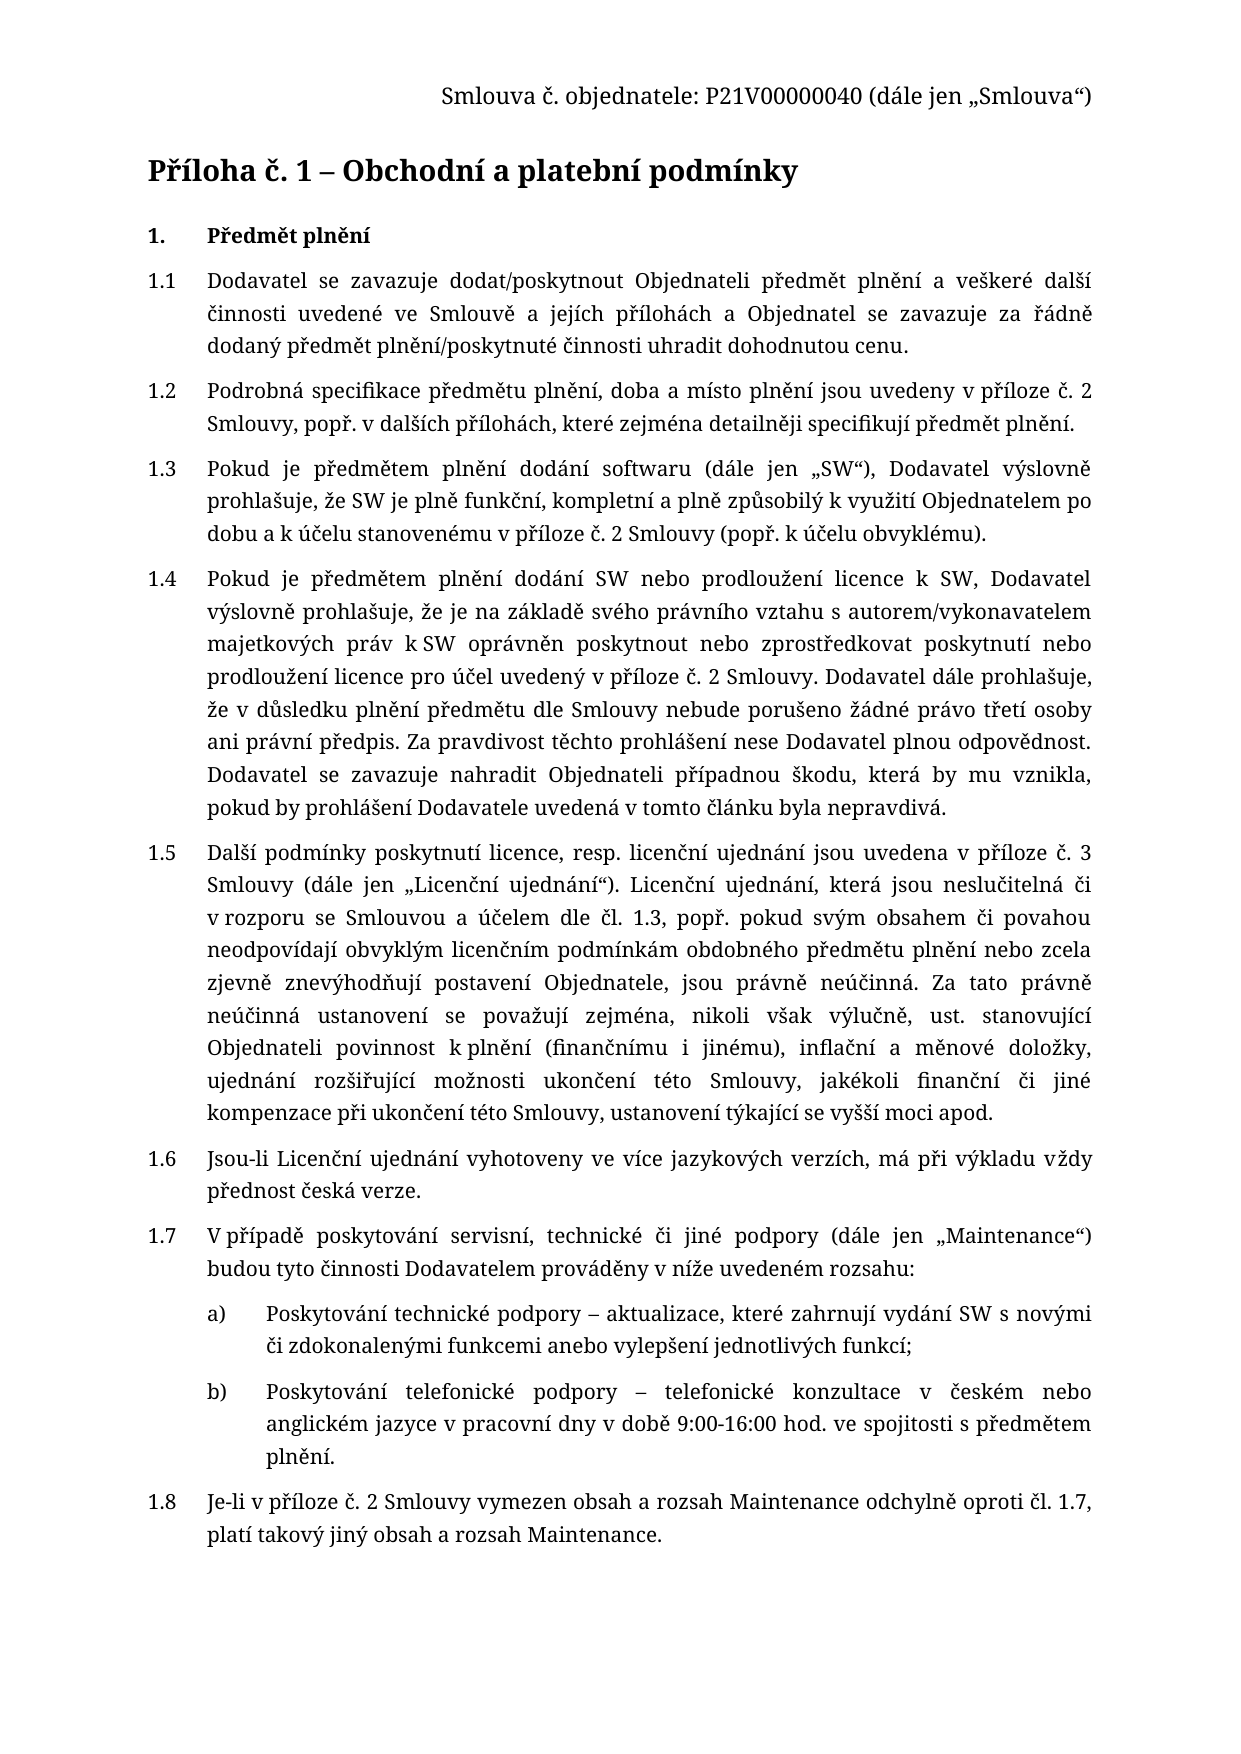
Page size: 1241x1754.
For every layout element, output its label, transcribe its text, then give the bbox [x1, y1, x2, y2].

list Je-li v příloze č. 2 Smlouvy vymezen obsah a rozsah Maintenance odchylně oproti čl. 1.7, platí takový jiný obsah a rozsah Maintenance. [148, 1487, 1092, 1548]
list Dodavatel se zavazuje dodat/poskytnout Objednateli předmět plnění a veškeré další činnosti uvedené ve Smlouvě a jejích přílohách a Objednatel se zavazuje za řádně dodaný předmět plnění/poskytnuté činnosti uhradit dohodnutou cenu. [148, 266, 1092, 360]
list Pokud je předmětem plnění dodání softwaru (dále jen „SW“), Dodavatel výslovně prohlašuje, že SW je plně funkční, kompletní a plně způsobilý k využití Objednatelem po dobu a k účelu stanovenému v příloze č. 2 Smlouvy (popř. k účelu obvyklému). [148, 454, 1092, 548]
list Poskytování technické podpory – aktualizace, které zahrnují vydání SW s novými či zdokonalenými funkcemi anebo vylepšení jednotlivých funkcí; [207, 1299, 1092, 1360]
list Předmět plnění [148, 221, 1092, 249]
list Poskytování telefonické podpory – telefonické konzultace v českém nebo anglickém jazyce v pracovní dny v době 9:00-16:00 hod. ve spojitosti s předmětem plnění. [207, 1377, 1092, 1470]
list Jsou-li Licenční ujednání vyhotoveny ve více jazykových verzích, má při výkladu vždy přednost česká verze. [148, 1144, 1092, 1205]
list Další podmínky poskytnutí licence, resp. licenční ujednání jsou uvedena v příloze č. 3 Smlouvy (dále jen „Licenční ujednání“). Licenční ujednání, která jsou neslučitelná či v rozporu se Smlouvou a účelem dle čl. 1.3, popř. pokud svým obsahem či povahou neodpovídají obvyklým licenčním podmínkám obdobného předmětu plnění nebo zcela zjevně znevýhodňují postavení Objednatele, jsou právně neúčinná. Za tato právně neúčinná ustanovení se považují zejména, nikoli však výlučně, ust. stanovující Objednateli povinnost k plnění (finančnímu i jinému), inflační a měnové doložky, ujednání rozšiřující možnosti ukončení této Smlouvy, jakékoli finanční či jiné kompenzace při ukončení této Smlouvy, ustanovení týkající se vyšší moci apod. [148, 838, 1092, 1127]
text Příloha č. 1 – Obchodní a platební podmínky [148, 150, 1092, 190]
list Pokud je předmětem plnění dodání SW nebo prodloužení licence k SW, Dodavatel výslovně prohlašuje, že je na základě svého právního vztahu s autorem/vykonavatelem majetkových práv k SW oprávněn poskytnout nebo zprostředkovat poskytnutí nebo prodloužení licence pro účel uvedený v příloze č. 2 Smlouvy. Dodavatel dále prohlašuje, že v důsledku plnění předmětu dle Smlouvy nebude porušeno žádné právo třetí osoby ani právní předpis. Za pravdivost těchto prohlášení nese Dodavatel plnou odpovědnost. Dodavatel se zavazuje nahradit Objednateli případnou škodu, která by mu vznikla, pokud by prohlášení Dodavatele uvedená v tomto článku byla nepravdivá. [148, 564, 1092, 821]
list Podrobná specifikace předmětu plnění, doba a místo plnění jsou uvedeny v příloze č. 2 Smlouvy, popř. v dalších přílohách, které zejména detailněji specifikují předmět plnění. [148, 376, 1092, 437]
list V případě poskytování servisní, technické či jiné podpory (dále jen „Maintenance“) budou tyto činnosti Dodavatelem prováděny v níže uvedeném rozsahu: [148, 1221, 1092, 1282]
